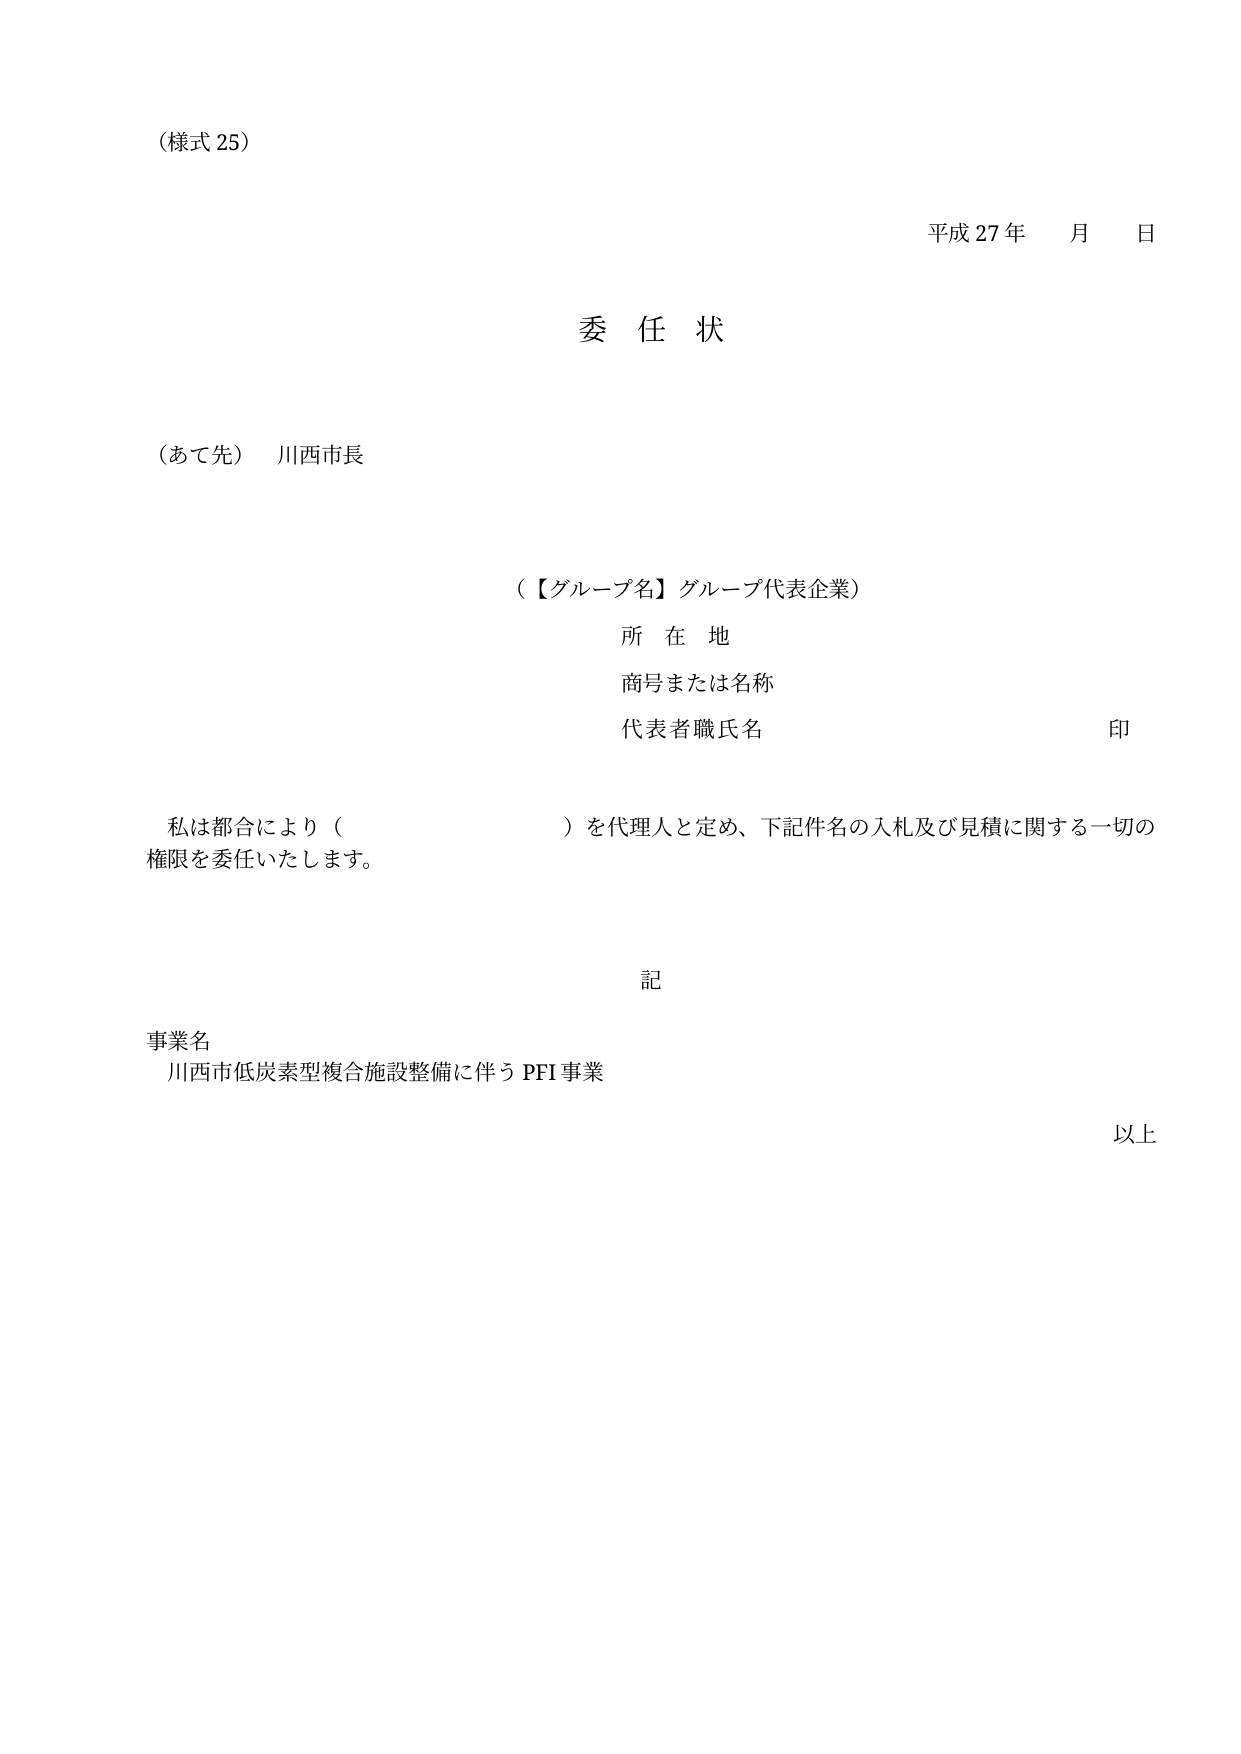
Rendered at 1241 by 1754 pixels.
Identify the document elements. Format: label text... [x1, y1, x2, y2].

text 私は都合により（ ）を代理人と定め、下記件名の入札及び見積に関する一切の権限を委任いたします。 [146, 811, 1157, 873]
text 記 [146, 963, 1157, 994]
text 委 任 状 [146, 307, 1157, 349]
text （あて先） 川西市長 [146, 438, 1157, 470]
text （様式） [146, 125, 1157, 157]
text 商号または名称 [146, 658, 1157, 699]
text 川西市低炭素型複合施設整備に伴うPFI事業 [146, 1056, 1157, 1087]
text 代表者職氏名 印 [146, 704, 1157, 746]
text 所在地 [146, 611, 1157, 653]
text （【グループ名】グループ代表企業） [219, 564, 1157, 606]
text 以上 [146, 1117, 1157, 1148]
text 事業名 [146, 1024, 1157, 1056]
text 平成27年 月 日 [146, 216, 1157, 248]
